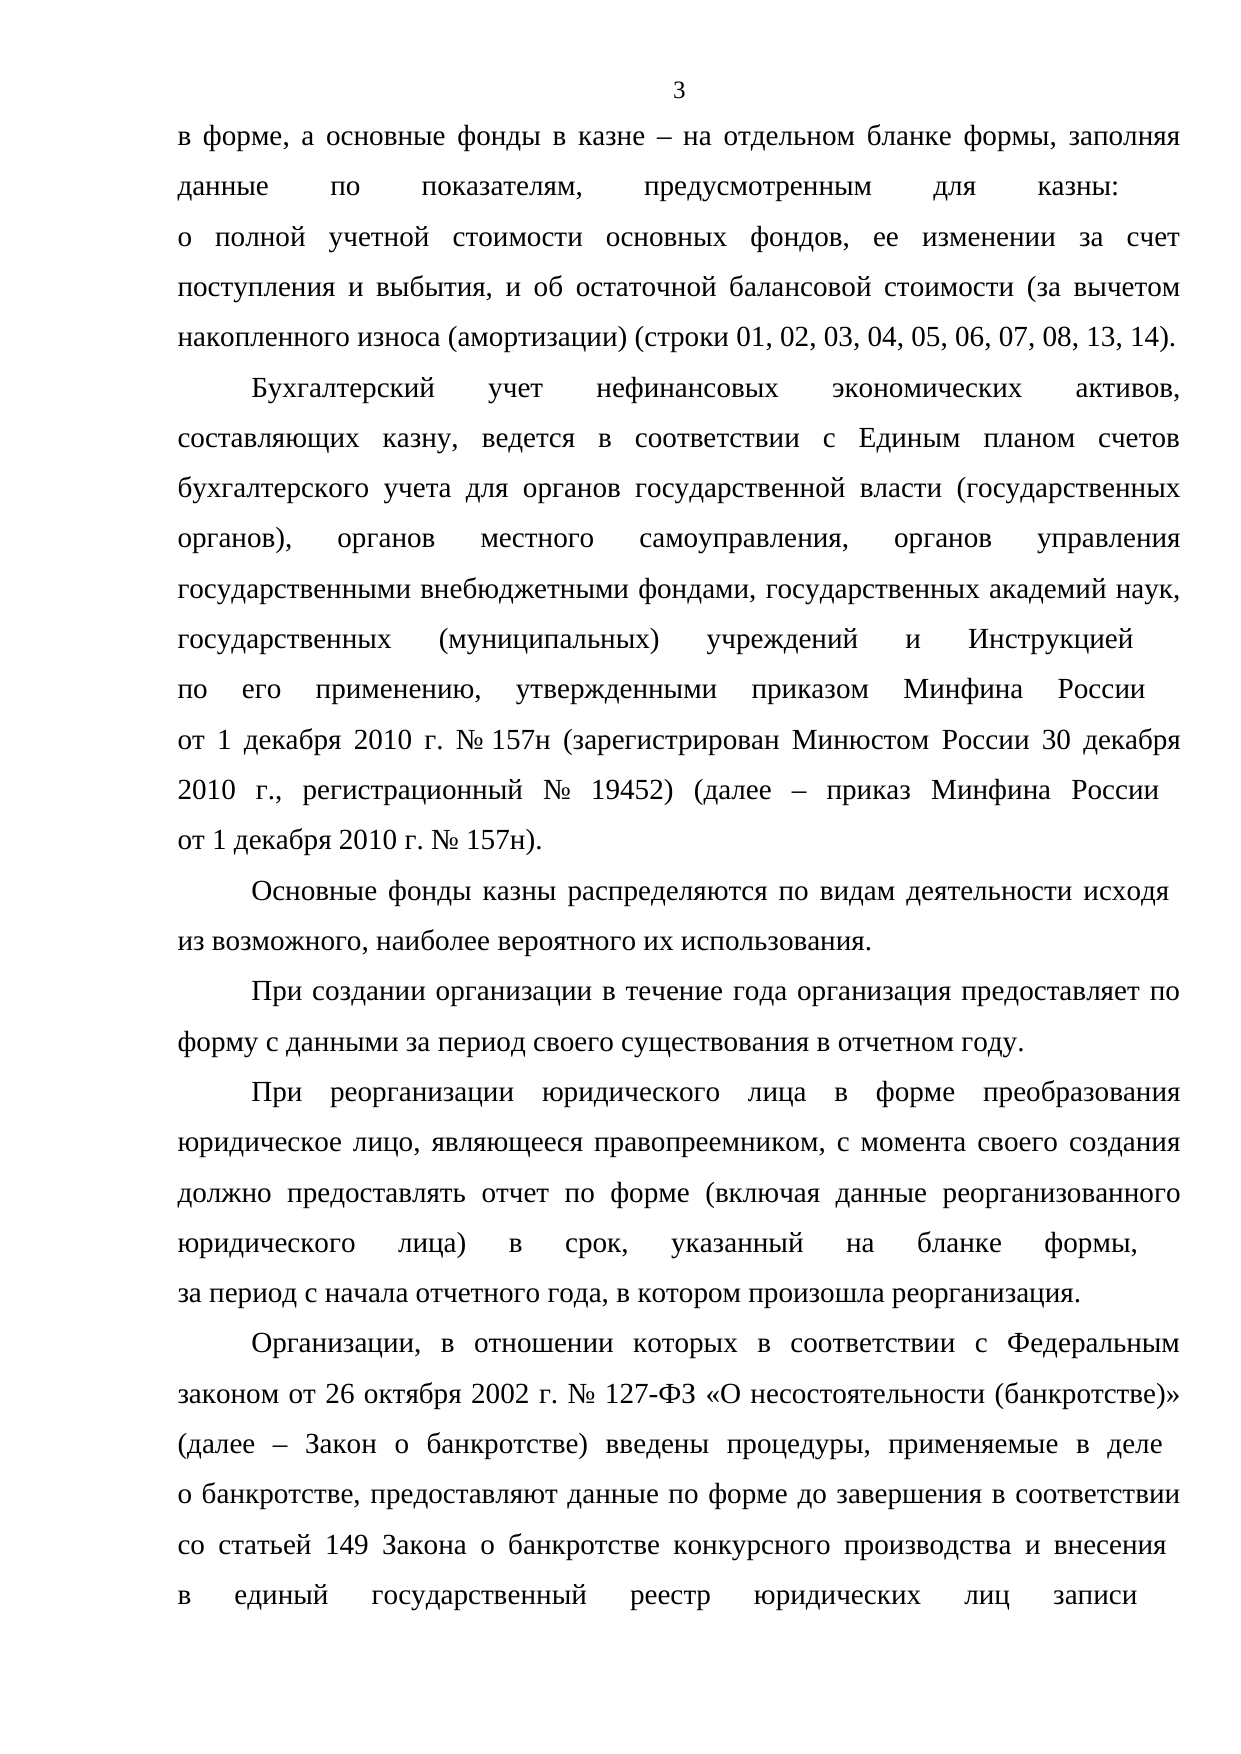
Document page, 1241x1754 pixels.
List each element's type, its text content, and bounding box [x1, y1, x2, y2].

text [177, 1326, 1181, 1611]
text При создании организации в течение года организация предоставляет по форму с данными за период своего существования в отчетном году. [177, 973, 1181, 1057]
text Бухгалтерский учет нефинансовых экономических активов, составляющих казну, ведется в соответствии с Единым планом счетов бухгалтерского учета для органов государственной власти (государственных органов), органов местного самоуправления, органов управления государственными внебюджетными фондами, государственных академий наук, государственных (муниципальных) учреждений и Инструкцией по его применению, утвержденными приказом Минфина России от 1 декабря 2010 г. № 157н (зарегистрирован Минюстом России 30 декабря 2010 г., регистрационный № 19452) (далее – приказ Минфина России от 1 декабря 2010 г. № 157н). [177, 370, 1181, 856]
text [177, 118, 1181, 353]
text Основные фонды казны распределяются по видам деятельности исходя из возможного, наиболее вероятного их использования. [177, 873, 1181, 957]
text При реорганизации юридического лица в форме преобразования юридическое лицо, являющееся правопреемником, с момента своего создания должно предоставлять отчет по форме (включая данные реорганизованного юридического лица) в срок, указанный на бланке формы, за период с начала отчетного года, в котором произошла реорганизация. [177, 1074, 1181, 1309]
